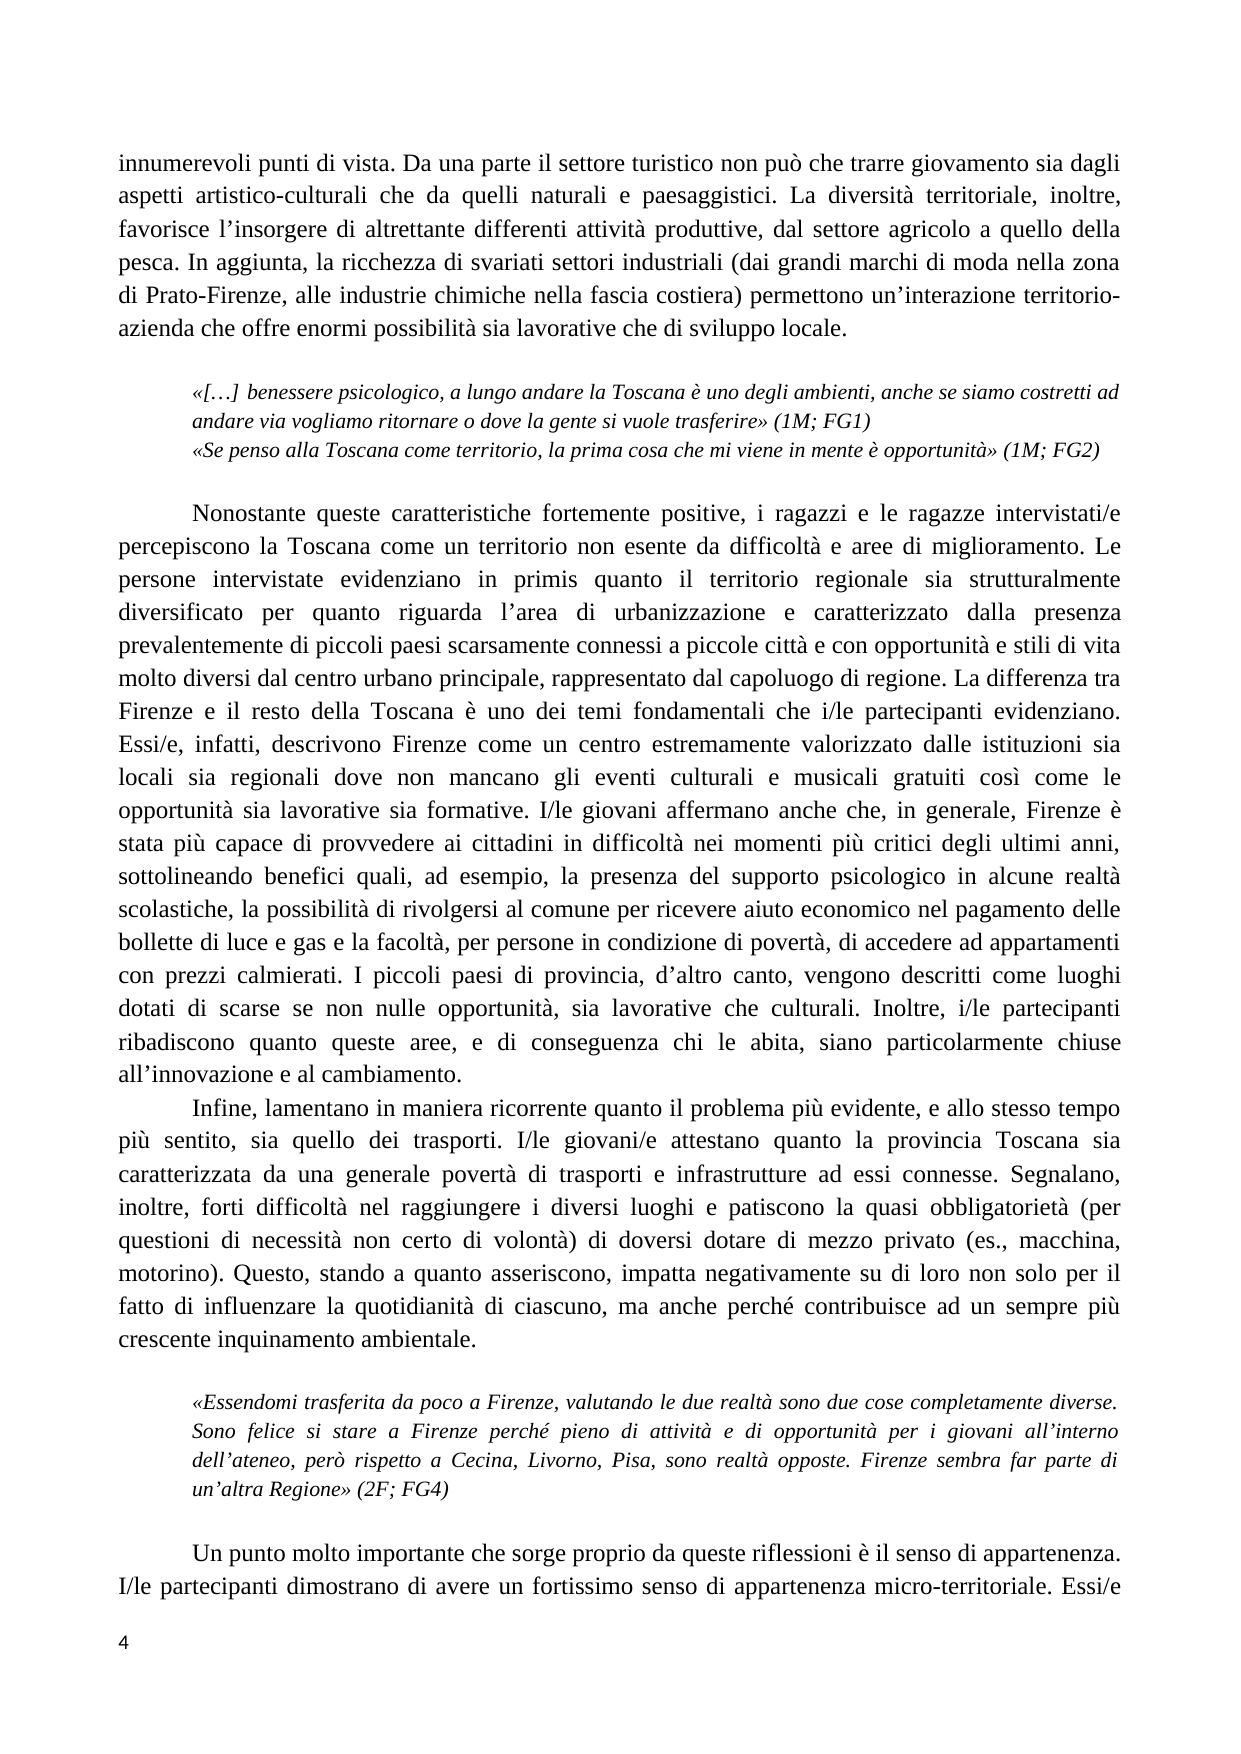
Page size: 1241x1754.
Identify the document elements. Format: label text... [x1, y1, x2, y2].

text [118, 1538, 1122, 1599]
text «[…] benessere psicologico, a lungo andare la Toscana è uno degli ambienti, anche se siamo costretti ad andare via vogliamo ritornare o dove la gente si vuole trasferire» (1M; FG1) [192, 379, 1122, 433]
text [118, 148, 1122, 341]
text Nonostante queste caratteristiche fortemente positive, i ragazzi e le ragazze intervistati/e percepiscono la Toscana come un territorio non esente da difficoltà e aree di miglioramento. Le persone intervistate evidenziano in primis quanto il territorio regionale sia strutturalmente diversificato per quanto riguarda l’area di urbanizzazione e caratterizzato dalla presenza prevalentemente di piccoli paesi scarsamente connessi a piccole città e con opportunità e stili di vita molto diversi dal centro urbano principale, rappresentato dal capoluogo di regione. La differenza tra Firenze e il resto della Toscana è uno dei temi fondamentali che i/le partecipanti evidenziano. Essi/e, infatti, descrivono Firenze come un centro estremamente valorizzato dalle istituzioni sia locali sia regionali dove non mancano gli eventi culturali e musicali gratuiti così come le opportunità sia lavorative sia formative. I/le giovani affermano anche che, in generale, Firenze è stata più capace di provvedere ai cittadini in difficoltà nei momenti più critici degli ultimi anni, sottolineando benefici quali, ad esempio, la presenza del supporto psicologico in alcune realtà scolastiche, la possibilità di rivolgersi al comune per ricevere aiuto economico nel pagamento delle bollette di luce e gas e la facoltà, per persone in condizione di povertà, di accedere ad appartamenti con prezzi calmierati. I piccoli paesi di provincia, d’altro canto, vengono descritti come luoghi dotati di scarse se non nulle opportunità, sia lavorative che culturali. Inoltre, i/le partecipanti ribadiscono quanto queste aree, e di conseguenza chi le abita, siano particolarmente chiuse all’innovazione e al cambiamento. [118, 498, 1122, 1088]
text «Essendomi trasferita da poco a Firenze, valutando le due realtà sono due cose completamente diverse. Sono felice si stare a Firenze perché pieno di attività e di opportunità per i giovani all’interno dell’ateneo, però rispetto a Cecina, Livorno, Pisa, sono realtà opposte. Firenze sembra far parte di un’altra Regione» (2F; FG4) [192, 1389, 1122, 1501]
text «Se penso alla Toscana come territorio, la prima cosa che mi viene in mente è opportunità» (1M; FG2) [192, 437, 1122, 462]
text Infine, lamentano in maniera ricorrente quanto il problema più evidente, e allo stesso tempo più sentito, sia quello dei trasporti. I/le giovani/e attestano quanto la provincia Toscana sia caratterizzata da una generale povertà di trasporti e infrastrutture ad essi connesse. Segnalano, inoltre, forti difficoltà nel raggiungere i diversi luoghi e patiscono la quasi obbligatorietà (per questioni di necessità non certo di volontà) di doversi dotare di mezzo privato (es., macchina, motorino). Questo, stando a quanto asseriscono, impatta negativamente su di loro non solo per il fatto di influenzare la quotidianità di ciascuno, ma anche perché contribuisce ad un sempre più crescente inquinamento ambientale. [118, 1093, 1122, 1352]
